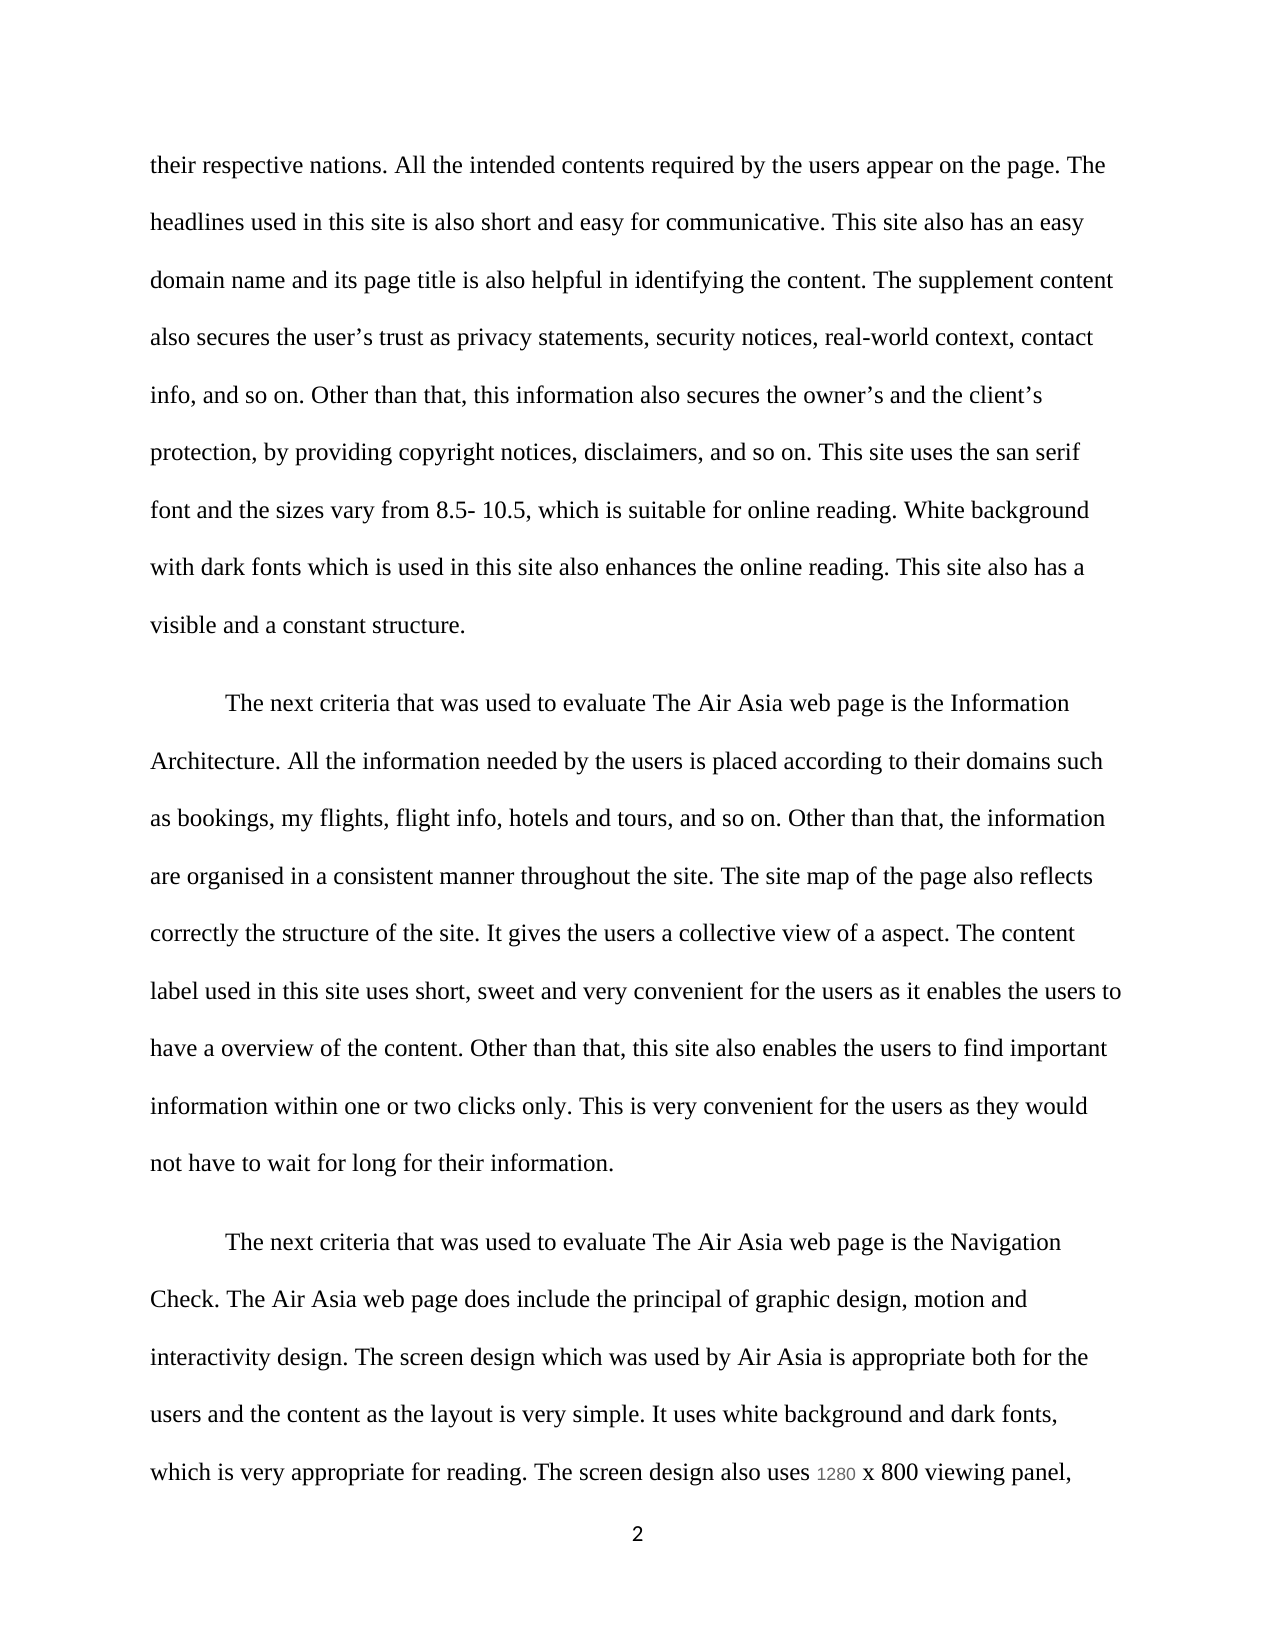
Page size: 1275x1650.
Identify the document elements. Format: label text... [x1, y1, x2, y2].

text The next criteria that was used to evaluate The Air Asia web page is the Information Architecture. All the information needed by the users is placed according to their domains such as bookings, my flights, flight info, hotels and tours, and so on. Other than that, the information are organised in a consistent manner throughout the site. The site map of the page also reflects correctly the structure of the site. It gives the users a collective view of a aspect. The content label used in this site uses short, sweet and very convenient for the users as it enables the users to have a overview of the content. Other than that, this site also enables the users to find important information within one or two clicks only. This is very convenient for the users as they would not have to wait for long for their information. [150, 688, 1125, 1177]
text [150, 150, 1125, 639]
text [150, 1227, 1125, 1485]
